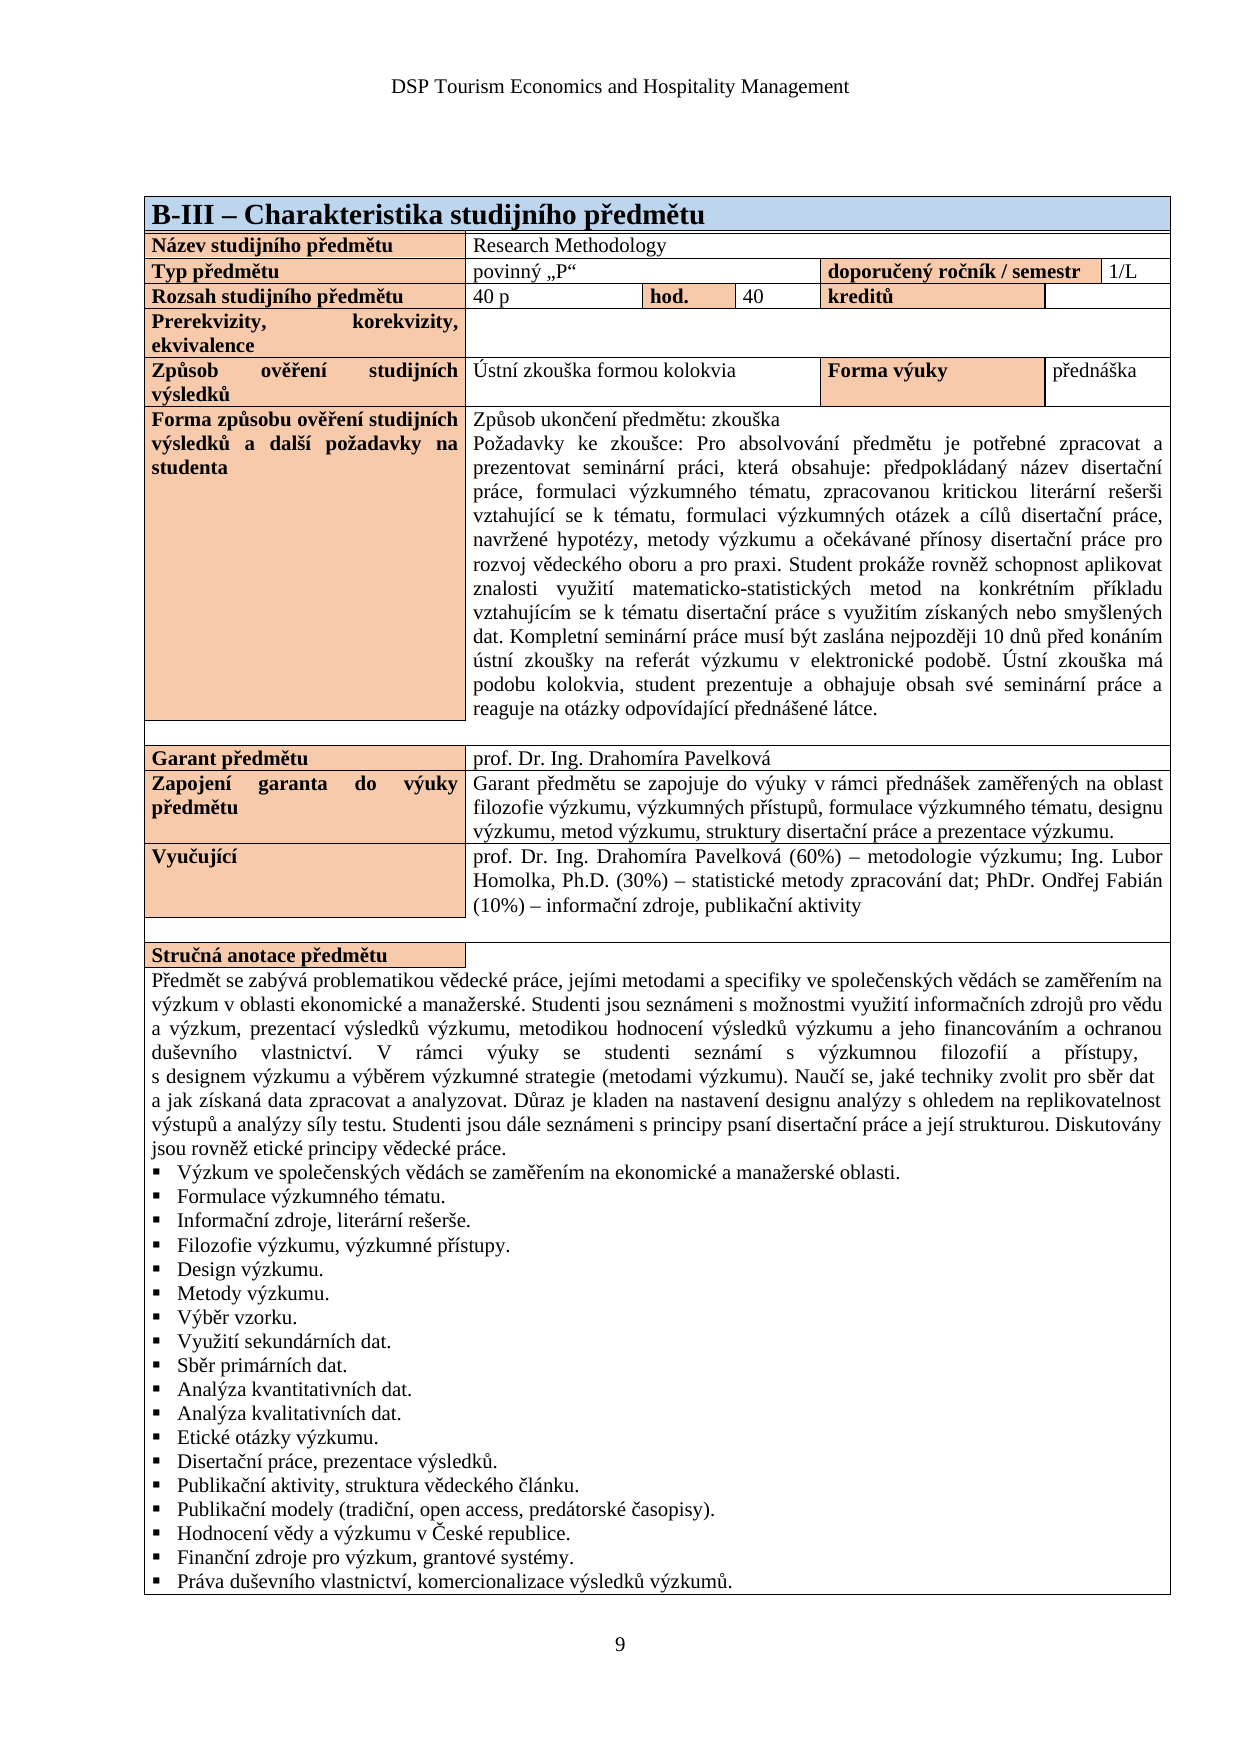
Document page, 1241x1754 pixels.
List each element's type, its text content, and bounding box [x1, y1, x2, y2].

table_cell Způsob ověření studijních výsledků [145, 358, 465, 406]
table_cell povinný „P“ [466, 259, 820, 283]
table_cell [145, 720, 1170, 745]
table_cell [466, 309, 1170, 357]
table_cell hod. [643, 284, 735, 308]
table_cell Ústní zkouška formou kolokvia [466, 358, 820, 406]
table_cell Stručná anotace předmětu [145, 943, 465, 967]
table_cell Garant předmětu [145, 746, 465, 770]
table_cell prof. Dr. Ing. Drahomíra Pavelková (60%) – metodologie výzkumu; Ing. Lubor Homolka, Ph.D. (30%) – statistické metody zpracování dat; PhDr. Ondřej Fabián (10%) – informační zdroje, publikační aktivity [466, 844, 1170, 917]
table_cell Název studijního předmětu [145, 234, 465, 257]
table_cell [466, 943, 1170, 967]
table_cell Typ předmětu [145, 259, 465, 283]
table_header B-III – Charakteristika studijního předmětu [145, 197, 1170, 230]
table_cell přednáška [1046, 358, 1170, 406]
table_cell kreditů [821, 284, 1044, 308]
table_cell Prerekvizity, korekvizity, ekvivalence [145, 309, 465, 357]
table_cell 40 p [466, 284, 642, 308]
table_cell [145, 917, 1170, 942]
table_cell Rozsah studijního předmětu [145, 284, 465, 308]
table_cell 1/L [1102, 259, 1170, 283]
table_cell doporučený ročník / semestr [821, 259, 1101, 283]
table_cell Research Methodology [466, 234, 1170, 257]
table_cell Zapojení garanta do výuky předmětu [145, 771, 465, 843]
table_cell 40 [736, 284, 820, 308]
table_cell prof. Dr. Ing. Drahomíra Pavelková [466, 746, 1170, 770]
table_cell Způsob ukončení předmětu: zkouška Požadavky ke zkoušce: Pro absolvování předmětu je potřebné zpracovat a prezentovat seminární práci, která obsahuje: předpokládaný název disertační práce, formulaci výzkumného tématu, zpracovanou kritickou literární rešerši vztahující se k tématu, formulaci výzkumných otázek a cílů disertační práce, navržené hypotézy, metody výzkumu a očekávané přínosy disertační práce pro rozvoj vědeckého oboru a pro praxi. Student prokáže rovněž schopnost aplikovat znalosti využití matematicko-statistických metod na konkrétním příkladu vztahujícím se k tématu disertační práce s využitím získaných nebo smyšlených dat. Kompletní seminární práce musí být zaslána nejpozději 10 dnů před konáním ústní zkoušky na referát výzkumu v elektronické podobě. Ústní zkouška má podobu kolokvia, student prezentuje a obhajuje obsah své seminární práce a reaguje na otázky odpovídající přednášené látce. [466, 407, 1170, 720]
table_cell Vyučující [145, 844, 465, 917]
table_cell Forma způsobu ověření studijních výsledků a další požadavky na studenta [145, 407, 465, 720]
table_cell Forma výuky [821, 358, 1044, 406]
table_cell Garant předmětu se zapojuje do výuky v rámci přednášek zaměřených na oblast filozofie výzkumu, výzkumných přístupů, formulace výzkumného tématu, designu výzkumu, metod výzkumu, struktury disertační práce a prezentace výzkumu. [466, 771, 1170, 843]
table_cell [1046, 284, 1170, 308]
